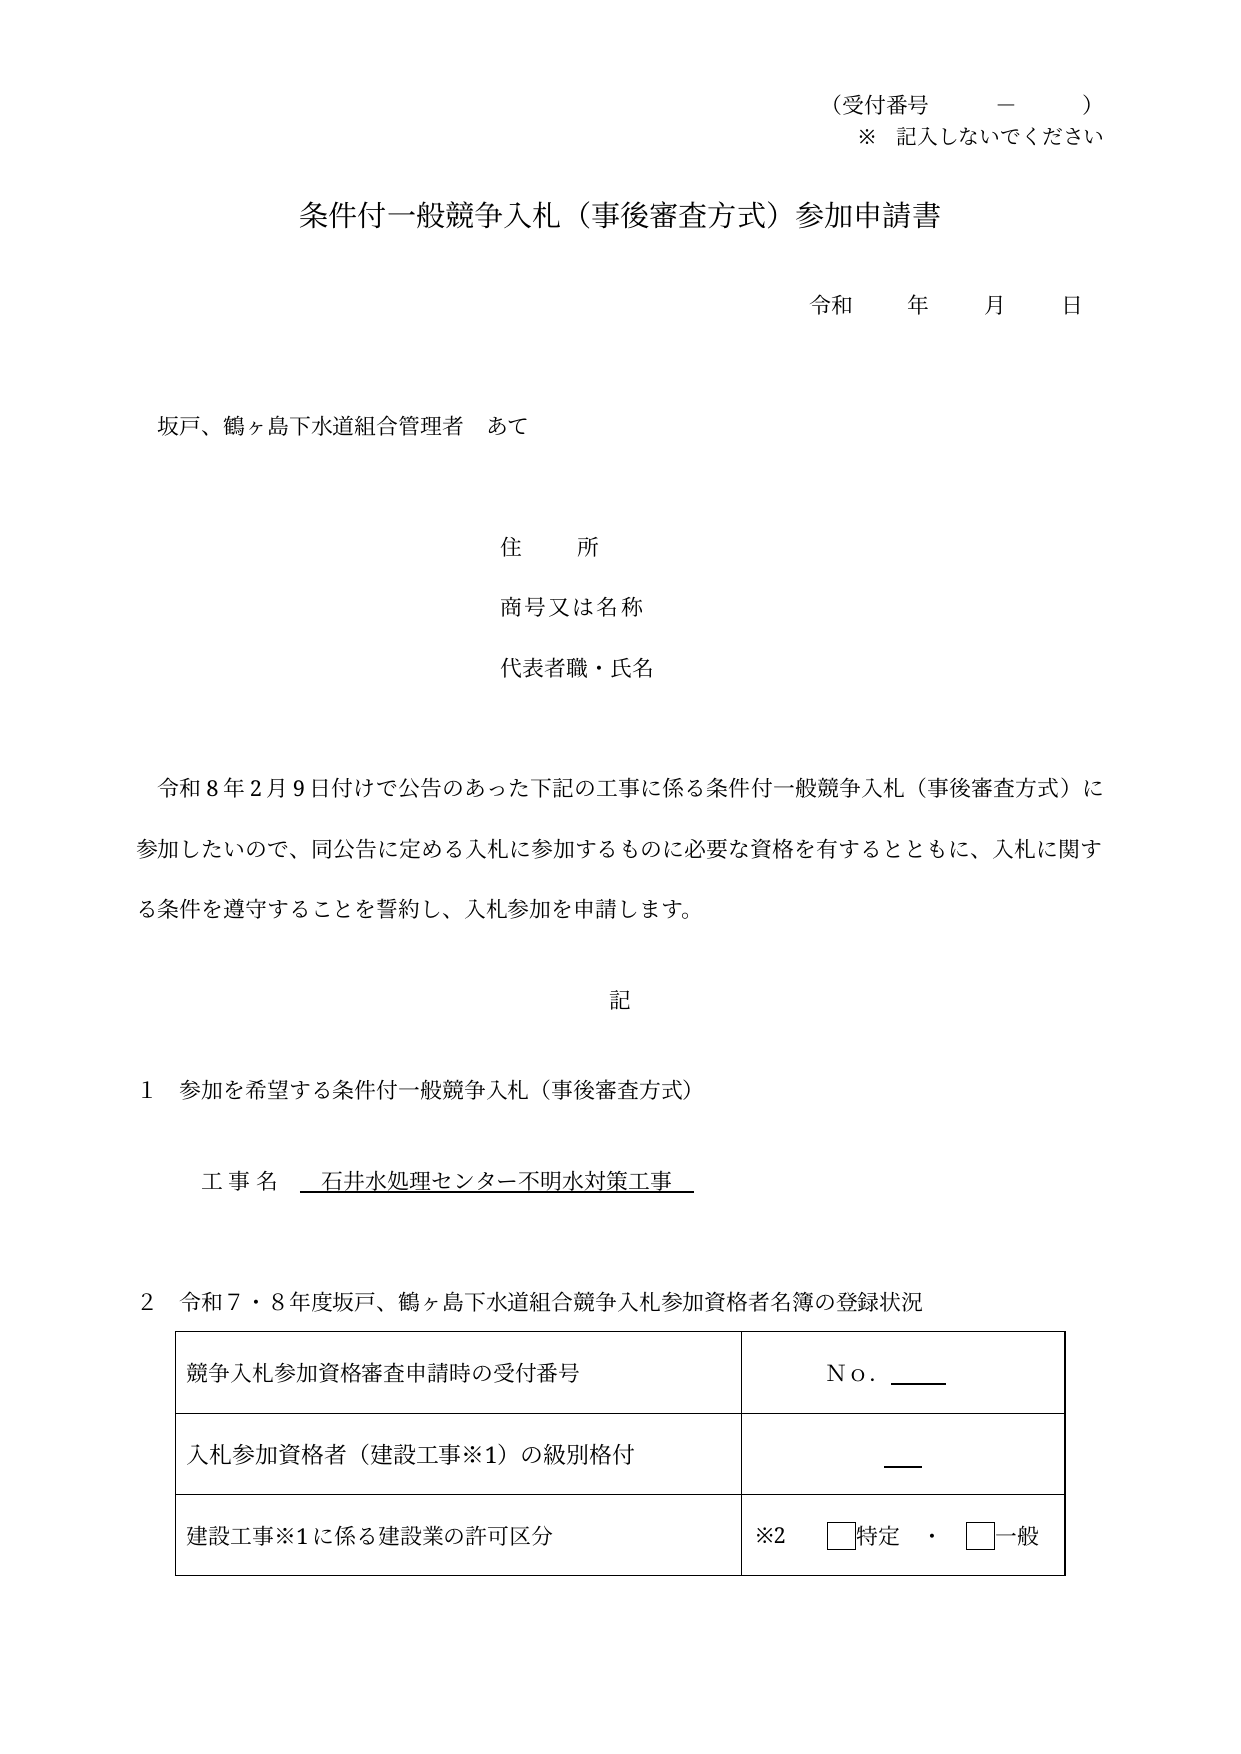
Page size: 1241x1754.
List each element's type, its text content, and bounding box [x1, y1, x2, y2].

text １ 参加を希望する条件付一般競争入札（事後審査方式） [136, 1059, 1104, 1120]
table_cell 特定 ・ 一般 [800, 1495, 1064, 1575]
text 坂戸、鶴ヶ島下水道組合管理者 あて [158, 395, 1104, 455]
table_header Ｎｏ． [742, 1332, 1064, 1412]
subtitle 記 [136, 969, 1104, 1029]
table_header 競争入札参加資格審査申請時の受付番号 [176, 1332, 741, 1412]
text 代表者職・氏名 [501, 636, 1104, 697]
table_cell [742, 1414, 1064, 1494]
text 工事名 石井水処理センター不明水対策工事 [136, 1150, 1104, 1210]
text 令和8年2月9日付けで公告のあった下記の工事に係る条件付一般競争入札（事後審査方式）に参加したいので、同公告に定める入札に参加するものに必要な資格を有するとともに、入札に関する条件を遵守することを誓約し、入札参加を申請します。 [136, 757, 1104, 938]
table_cell ※2 [742, 1495, 800, 1575]
text 令和 年 月 日 [136, 274, 1082, 334]
text 商号又は名称 [501, 576, 1104, 636]
table_cell 建設工事※1に係る建設業の許可区分 [176, 1495, 741, 1575]
text 住所 [501, 516, 1104, 576]
text 条件付一般競争入札（事後審査方式）参加申請書 [136, 183, 1104, 244]
text ２ 令和７・８年度坂戸、鶴ヶ島下水道組合競争入札参加資格者名簿の登録状況 [136, 1271, 1104, 1331]
table_cell 入札参加資格者（建設工事※1）の級別格付 [176, 1414, 741, 1494]
